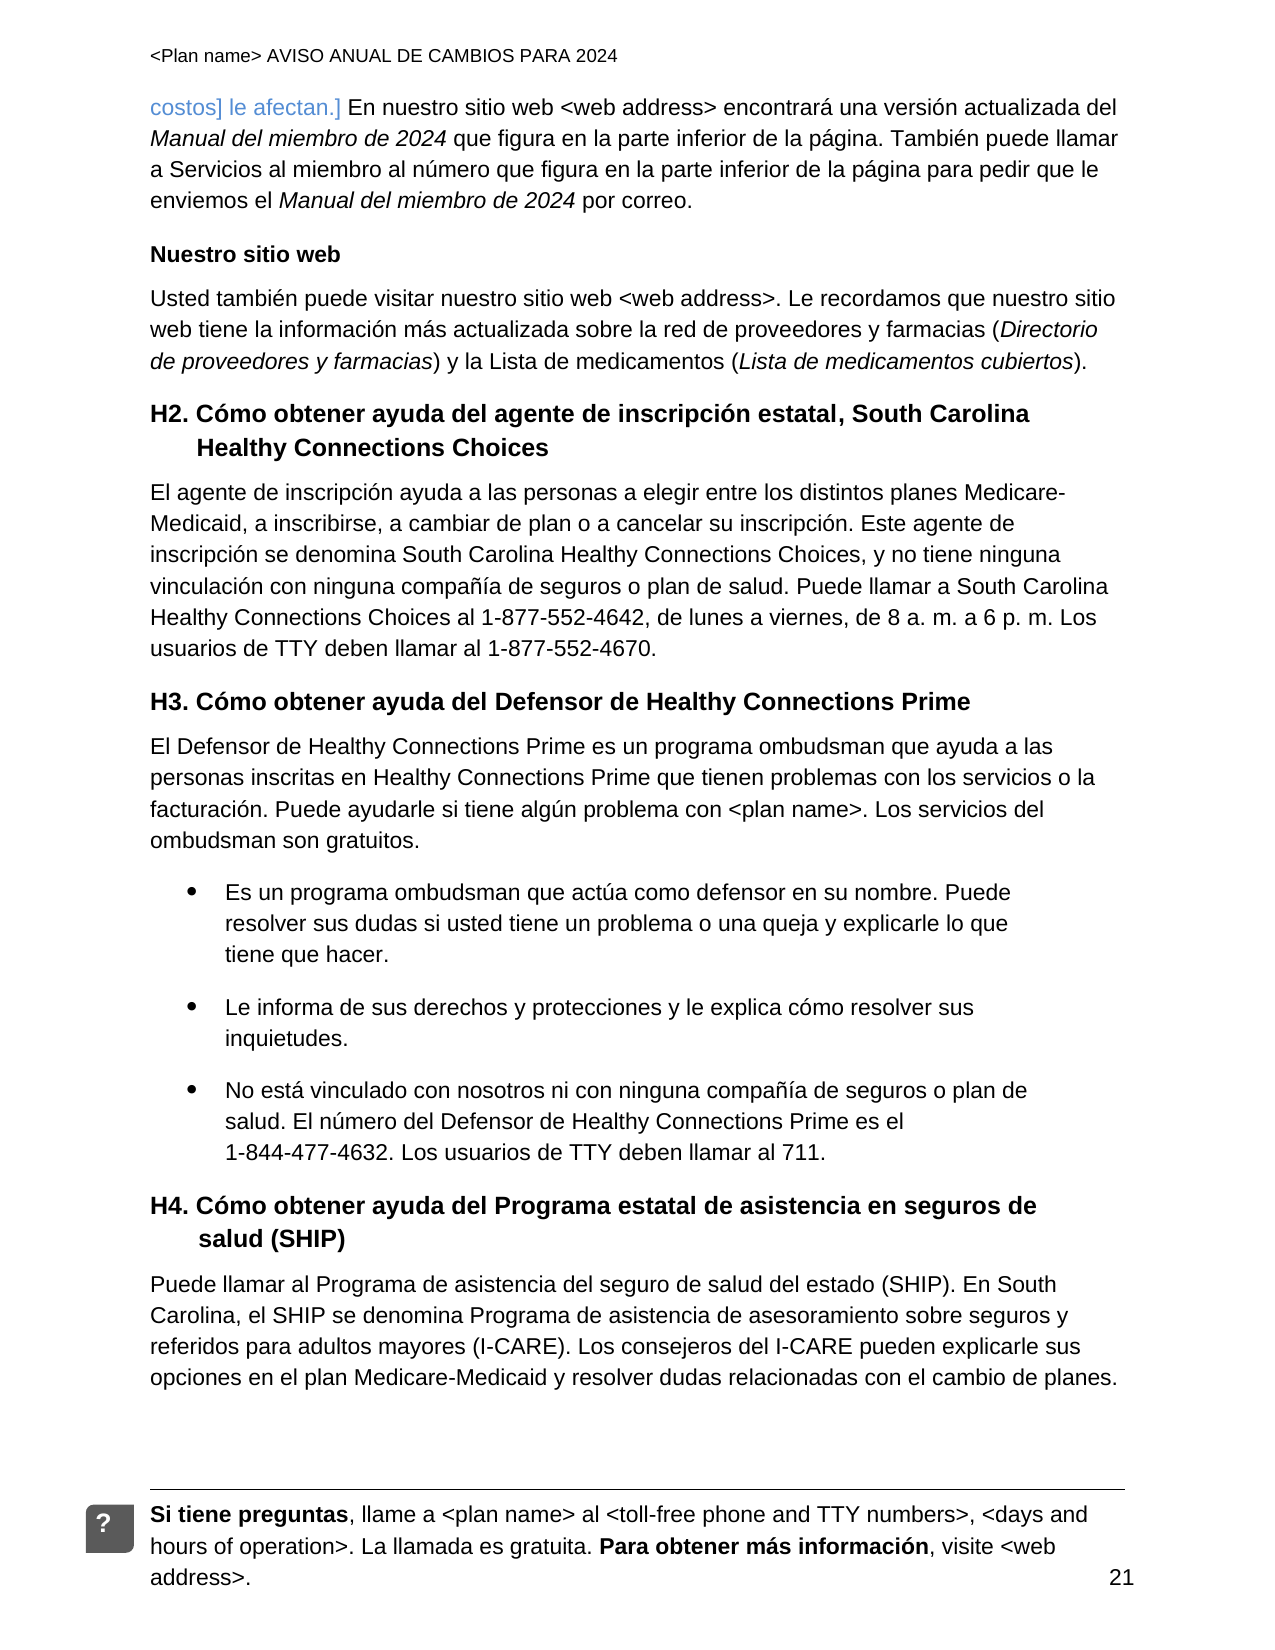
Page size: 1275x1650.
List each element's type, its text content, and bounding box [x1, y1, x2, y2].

text Usted también puede visitar nuestro sitio web <web address>. Le recordamos que nuestro sitio web tiene la información más actualizada sobre la red de proveedores y farmacias (Directorio de proveedores y farmacias) y la Lista de medicamentos (Lista de medicamentos cubiertos). [150, 282, 1125, 375]
subtitle H3. Cómo obtener ayuda del Defensor de Healthy Connections Prime [150, 684, 1050, 717]
list No está vinculado con nosotros ni con ninguna compañía de seguros o plan de salud. El número del Defensor de Healthy Connections Prime es el 1-844-477-4632. Los usuarios de TTY deben llamar al 711. [187, 1073, 1050, 1167]
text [150, 1267, 1125, 1392]
text El Defensor de Healthy Connections Prime es un programa ombudsman que ayuda a las personas inscritas en Healthy Connections Prime que tienen problemas con los servicios o la facturación. Puede ayudarle si tiene algún problema con <plan name>. Los servicios del ombudsman son gratuitos. [150, 729, 1125, 854]
list Es un programa ombudsman que actúa como defensor en su nombre. Puede resolver sus dudas si usted tiene un problema o una queja y explicarle lo que tiene que hacer. [187, 875, 1050, 969]
list Le informa de sus derechos y protecciones y le explica cómo resolver sus inquietudes. [187, 990, 1050, 1052]
subtitle H4. Cómo obtener ayuda del Programa estatal de asistencia en seguros de salud (SHIP) [150, 1188, 1050, 1254]
text El agente de inscripción ayuda a las personas a elegir entre los distintos planes Medicare-Medicaid, a inscribirse, a cambiar de plan o a cancelar su inscripción. Este agente de inscripción se denomina South Carolina Healthy Connections Choices, y no tiene ninguna vinculación con ninguna compañía de seguros o plan de salud. Puede llamar a South Carolina Healthy Connections Choices al 1-877-552-4642, de lunes a viernes, de 8 a. m. a 6 p. m. Los usuarios de TTY deben llamar al 1-877-552-4670. [150, 475, 1125, 663]
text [150, 90, 1125, 215]
subtitle Nuestro sitio web [150, 236, 1050, 269]
subtitle H2. Cómo obtener ayuda del agente de inscripción estatal, South Carolina Healthy Connections Choices [150, 396, 1050, 463]
